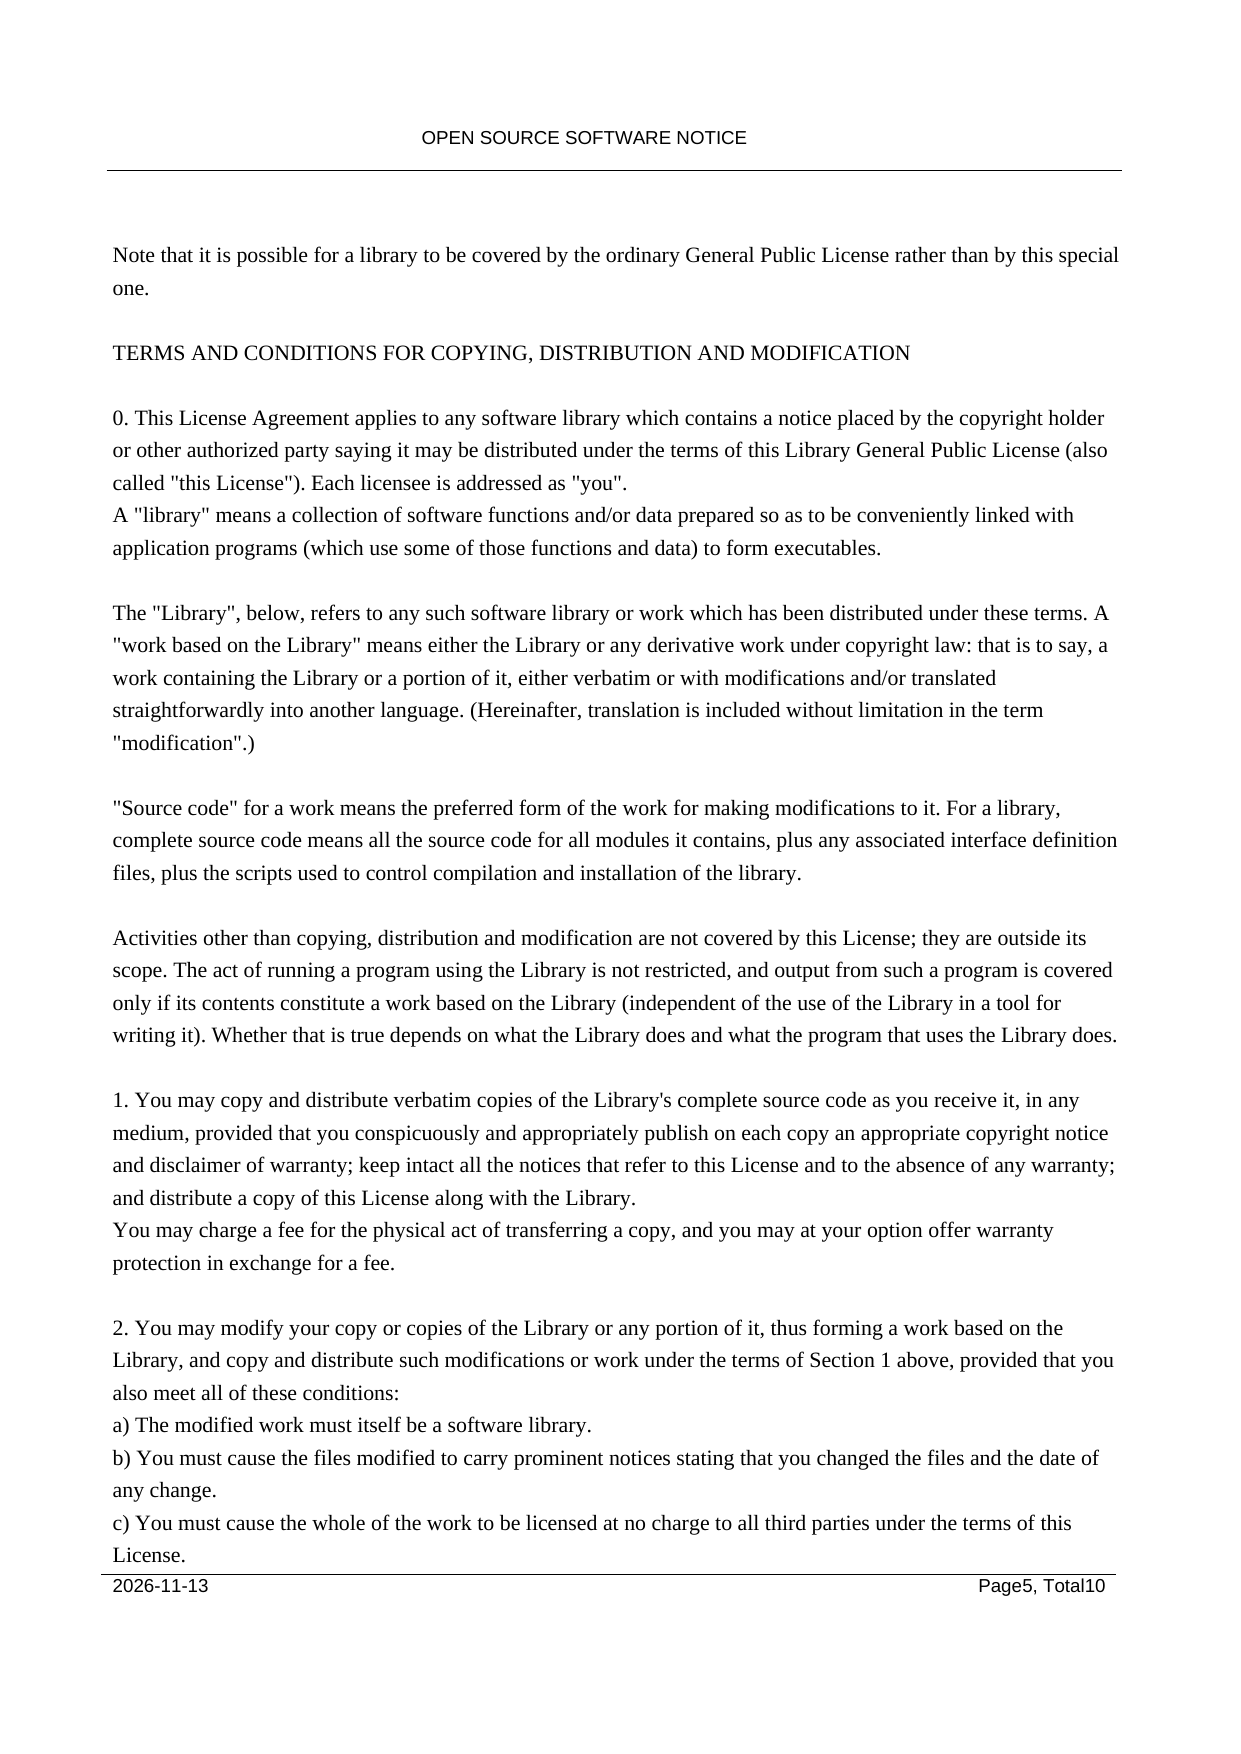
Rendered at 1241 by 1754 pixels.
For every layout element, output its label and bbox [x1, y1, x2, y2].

text [112, 206, 1128, 1571]
